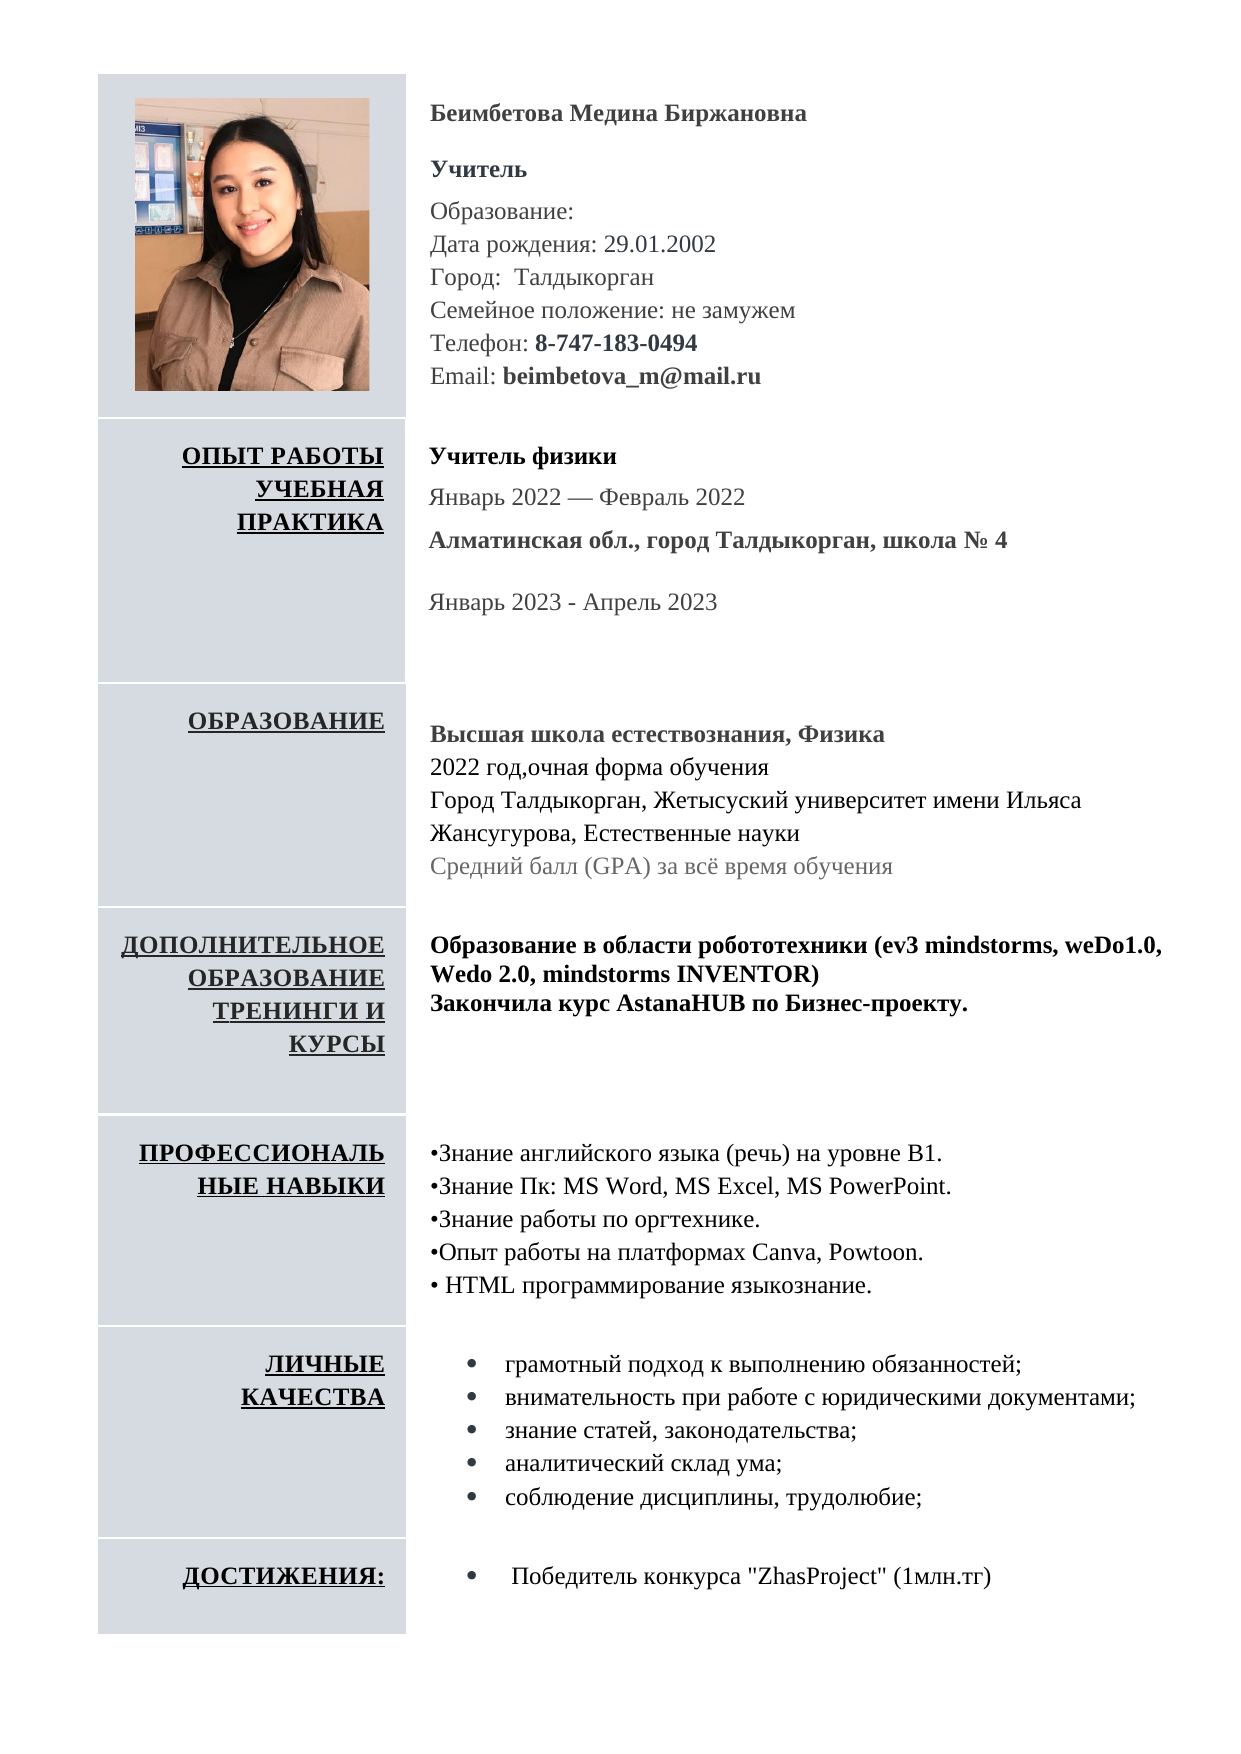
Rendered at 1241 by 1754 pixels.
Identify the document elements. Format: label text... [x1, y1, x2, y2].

table_cell ДОПОЛНИТЕЛЬНОЕ ОБРАЗОВАНИЕ ТРЕНИНГИ И КУРСЫ [98, 908, 406, 1113]
table_header Беимбетова Медина Биржановна Учитель Образование: Дата рождения: 29.01.2002 Город: Талдыкорган Семейное положение: не замужем Телефон: 8-747-183-0494 Email: beimbetova_m@mail.ru [409, 76, 1206, 417]
table_cell ЛИЧНЫЕ КАЧЕСТВА [98, 1327, 406, 1537]
table_cell ПРОФЕССИОНАЛЬНЫЕ НАВЫКИ [98, 1116, 406, 1325]
table_cell •Знание английского языка (речь) на уровне B1. •Знание Пк: MS Word, MS Excel, MS PowerPoint. •Знание работы по оргтехнике. •Опыт работы на платформах Canva, Powtoon. • HTML программирование языкознание. [409, 1116, 1206, 1325]
table_header [98, 74, 406, 417]
table_cell Образование в области робототехники (ev3 mindstorms, weDo1.0, Wedo 2.0, mindstorms INVENTOR) Закончила курс AstanaHUB по Бизнес-проекту. [409, 908, 1206, 1113]
table_cell грамотный подход к выполнению обязанностей; внимательность при работе с юридическими документами; знание статей, законодательства; аналитический склад ума; соблюдение дисциплины, трудолюбие; [409, 1327, 1206, 1537]
table_cell ОПЫТ РАБОТЫ УЧЕБНАЯ ПРАКТИКА [98, 419, 405, 682]
table_cell Высшая школа естествознания, Физика 2022 год,очная форма обучения Город Талдыкорган, Жетысуский университет имени Ильяса Жансугурова, Естественные науки Средний балл (GPA) за всё время обучения [409, 684, 1206, 906]
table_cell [409, 1539, 1206, 1634]
table_cell ДОСТИЖЕНИЯ: [98, 1539, 406, 1634]
picture [135, 98, 370, 391]
table_cell ОБРАЗОВАНИЕ [98, 684, 406, 906]
table_cell Учитель физики Январь 2022 — Февраль 2022 Алматинская обл., город Талдыкорган, школа № 4 Январь 2023 - Апрель 2023 [407, 419, 1206, 682]
